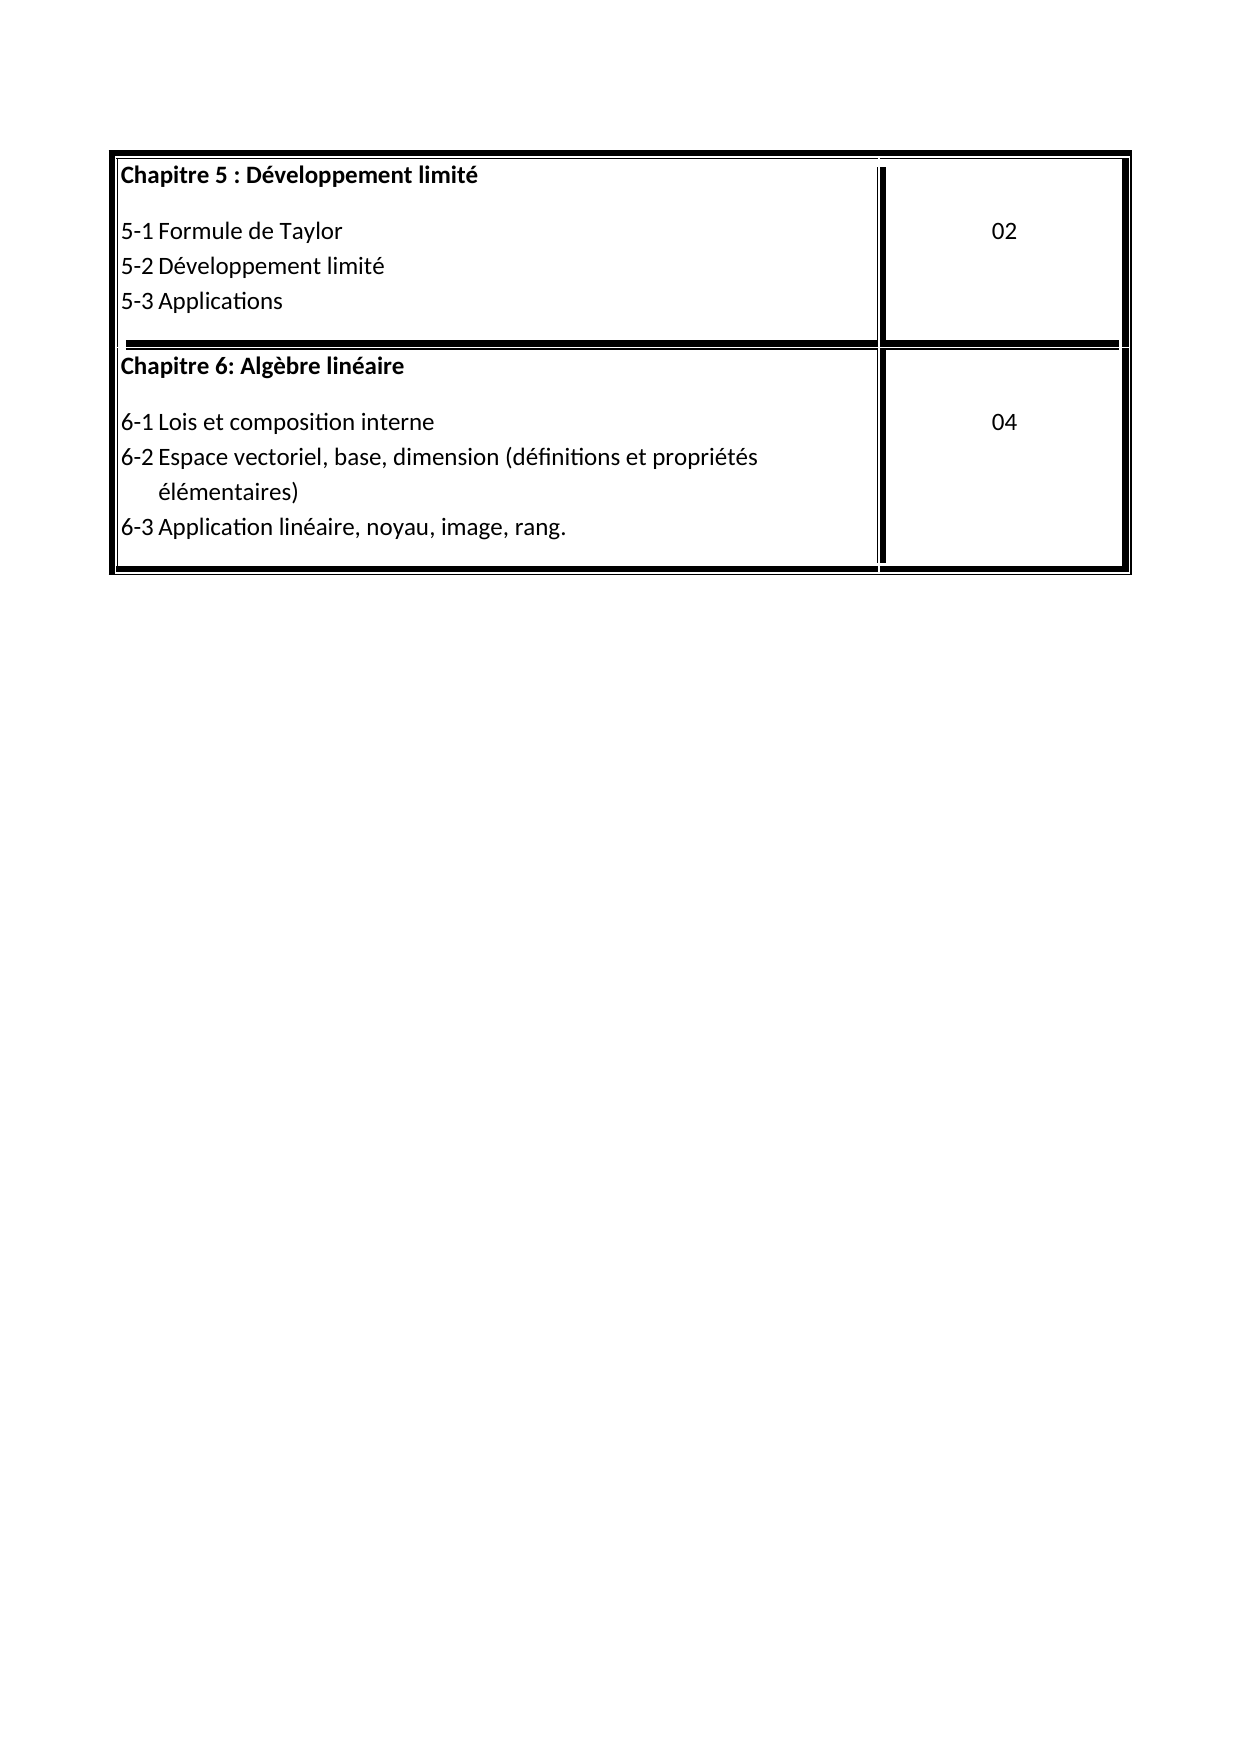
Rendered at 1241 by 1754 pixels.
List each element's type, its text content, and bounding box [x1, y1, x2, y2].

table_cell Chapitre 5 : Développement limité Formule de Taylor Développement limité Applications [115, 156, 881, 340]
table_cell 04 [881, 340, 1127, 566]
table_cell Chapitre 6: Algèbre linéaire Lois et composition interne Espace vectoriel, base, dimension (définitions et propriétés élémentaires) Application linéaire, noyau, image, rang. [115, 340, 881, 566]
table_cell 02 [881, 159, 1122, 340]
